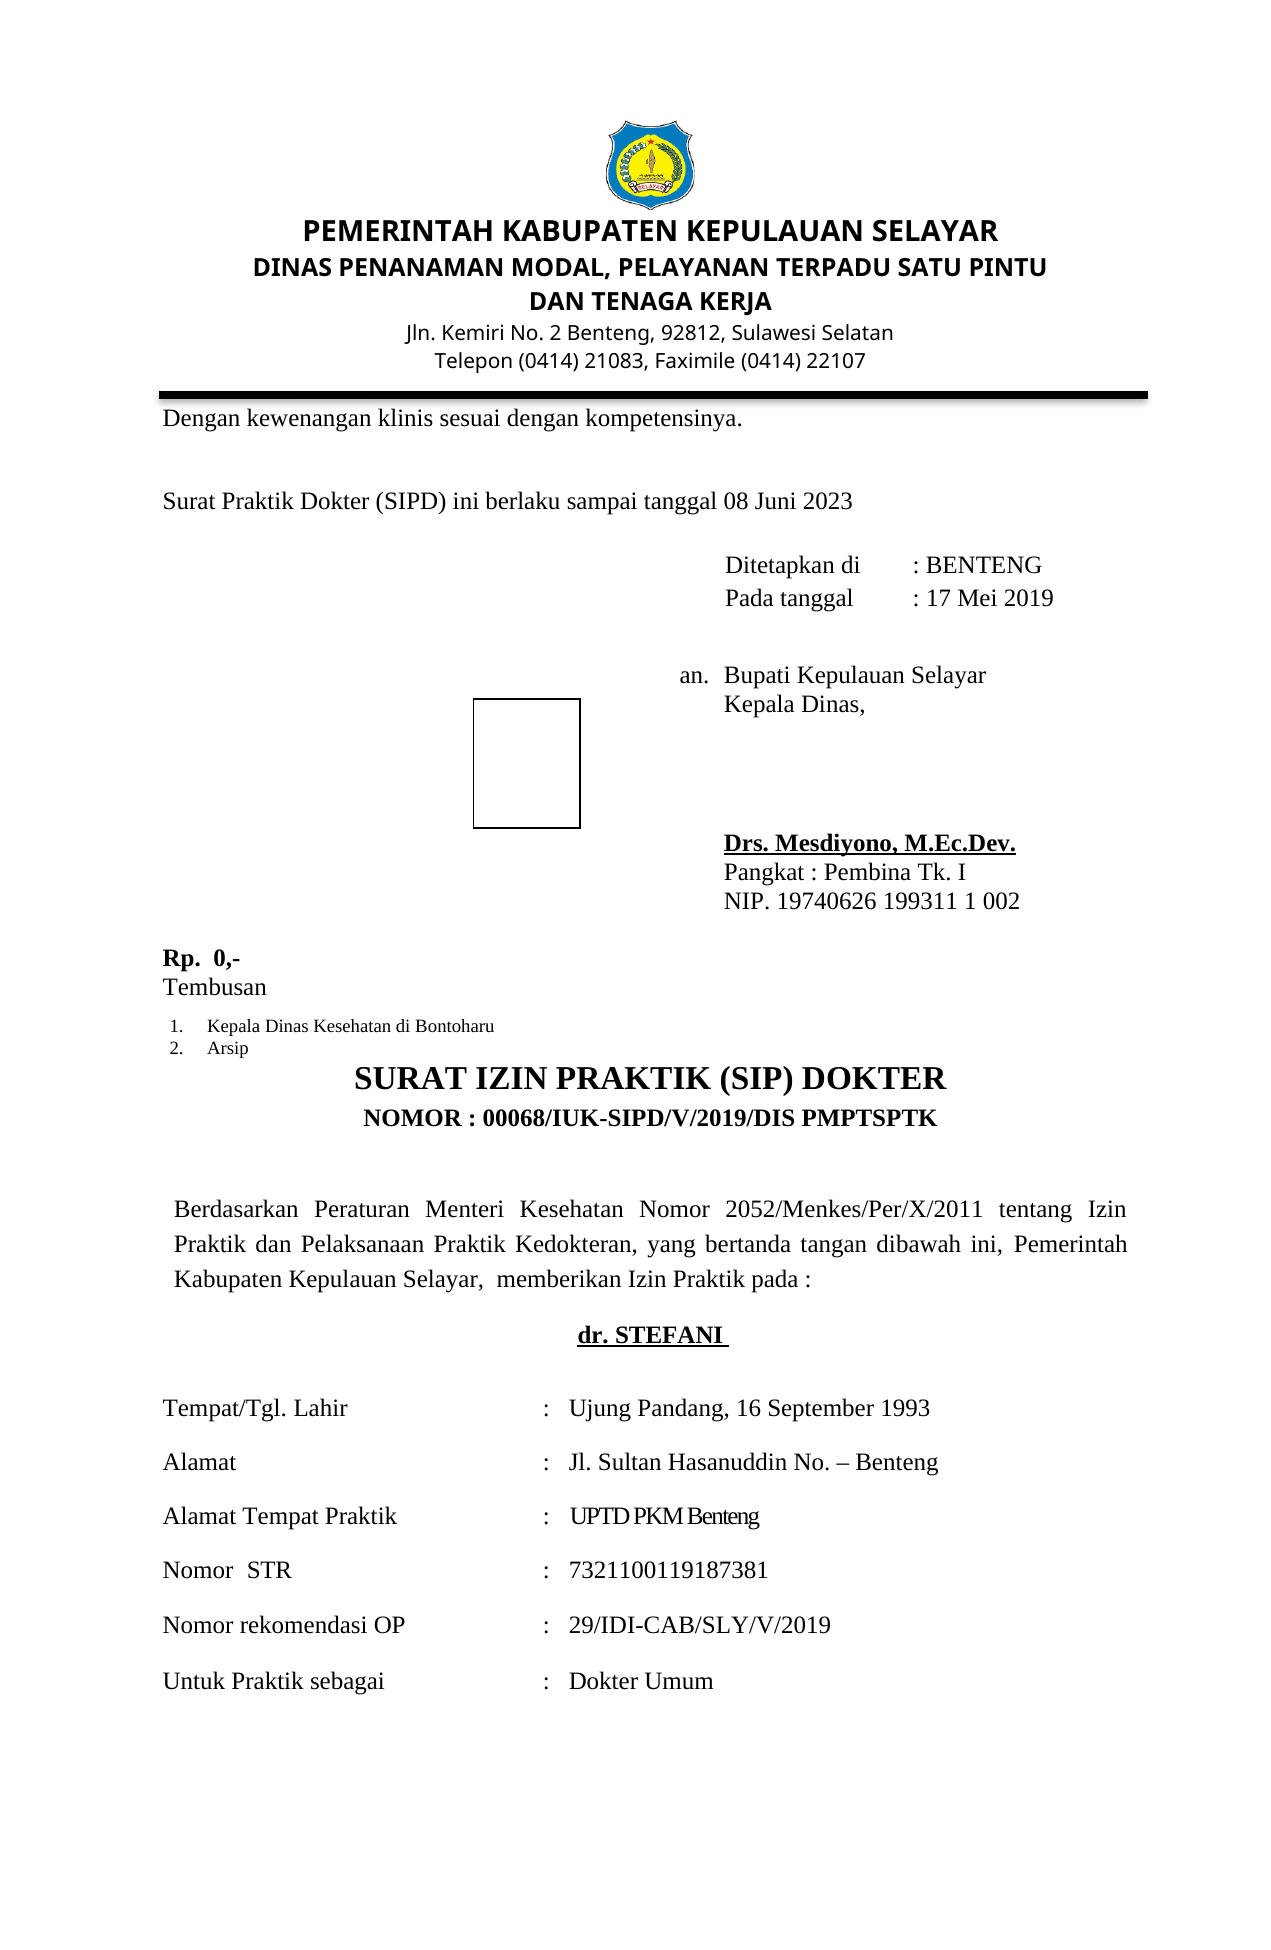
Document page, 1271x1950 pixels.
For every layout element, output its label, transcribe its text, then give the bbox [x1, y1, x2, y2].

text Ditetapkan di : BENTENG [725, 550, 1138, 579]
text an. Bupati Kepulauan Selayar [162, 660, 1138, 689]
text NIP. 19740626 199311 1 002 [162, 886, 1138, 915]
text Pangkat : Pembina Tk. I [162, 857, 1138, 886]
text Untuk Praktik sebagai : Dokter Umum [162, 1666, 1094, 1695]
text Rp. 0,- [162, 943, 1138, 972]
text Nomor rekomendasi OP : 29/IDI-CAB/SLY/V/2019 [162, 1611, 1073, 1639]
text Alamat Tempat Praktik : UPTD PKM Benteng [162, 1501, 1138, 1530]
text Tembusan [162, 972, 1138, 1001]
text Kepala Dinas, [162, 689, 1138, 718]
text Berdasarkan Peraturan Menteri Kesehatan Nomor 2052/Menkes/Per/X/2011 tentang Izin Praktik dan Pelaksanaan Praktik Kedokteran, yang bertanda tangan dibawah ini, Pemerintah Kabupaten Kepulauan Selayar, memberikan Izin Praktik pada : [174, 1194, 1127, 1293]
list Arsip [169, 1037, 1138, 1058]
text Tempat/Tgl. Lahir : Ujung Pandang, 16 September 1993 [162, 1393, 1138, 1422]
picture [606, 120, 695, 210]
text Pada tanggal : 17 Mei 2019 [725, 583, 1138, 612]
text dr. STEFANI [162, 1320, 1138, 1349]
text NOMOR : 00068/IUK-SIPD/V/2019/DIS PMPTSPTK [162, 1103, 1138, 1131]
text Alamat : Jl. Sultan Hasanuddin No. – Benteng [162, 1447, 1138, 1476]
text Drs. Mesdiyono, M.Ec.Dev. [162, 828, 1138, 857]
text Dengan kewenangan klinis sesuai dengan kompetensinya. [162, 403, 1094, 432]
text Nomor STR : 7321100119187381 [162, 1555, 1073, 1583]
text SURAT IZIN PRAKTIK (SIP) DOKTER [162, 1058, 1138, 1097]
list Kepala Dinas Kesehatan di Bontoharu [169, 1015, 1138, 1037]
text Surat Praktik Dokter (SIPD) ini berlaku sampai tanggal 08 Juni 2023 [162, 486, 1034, 515]
